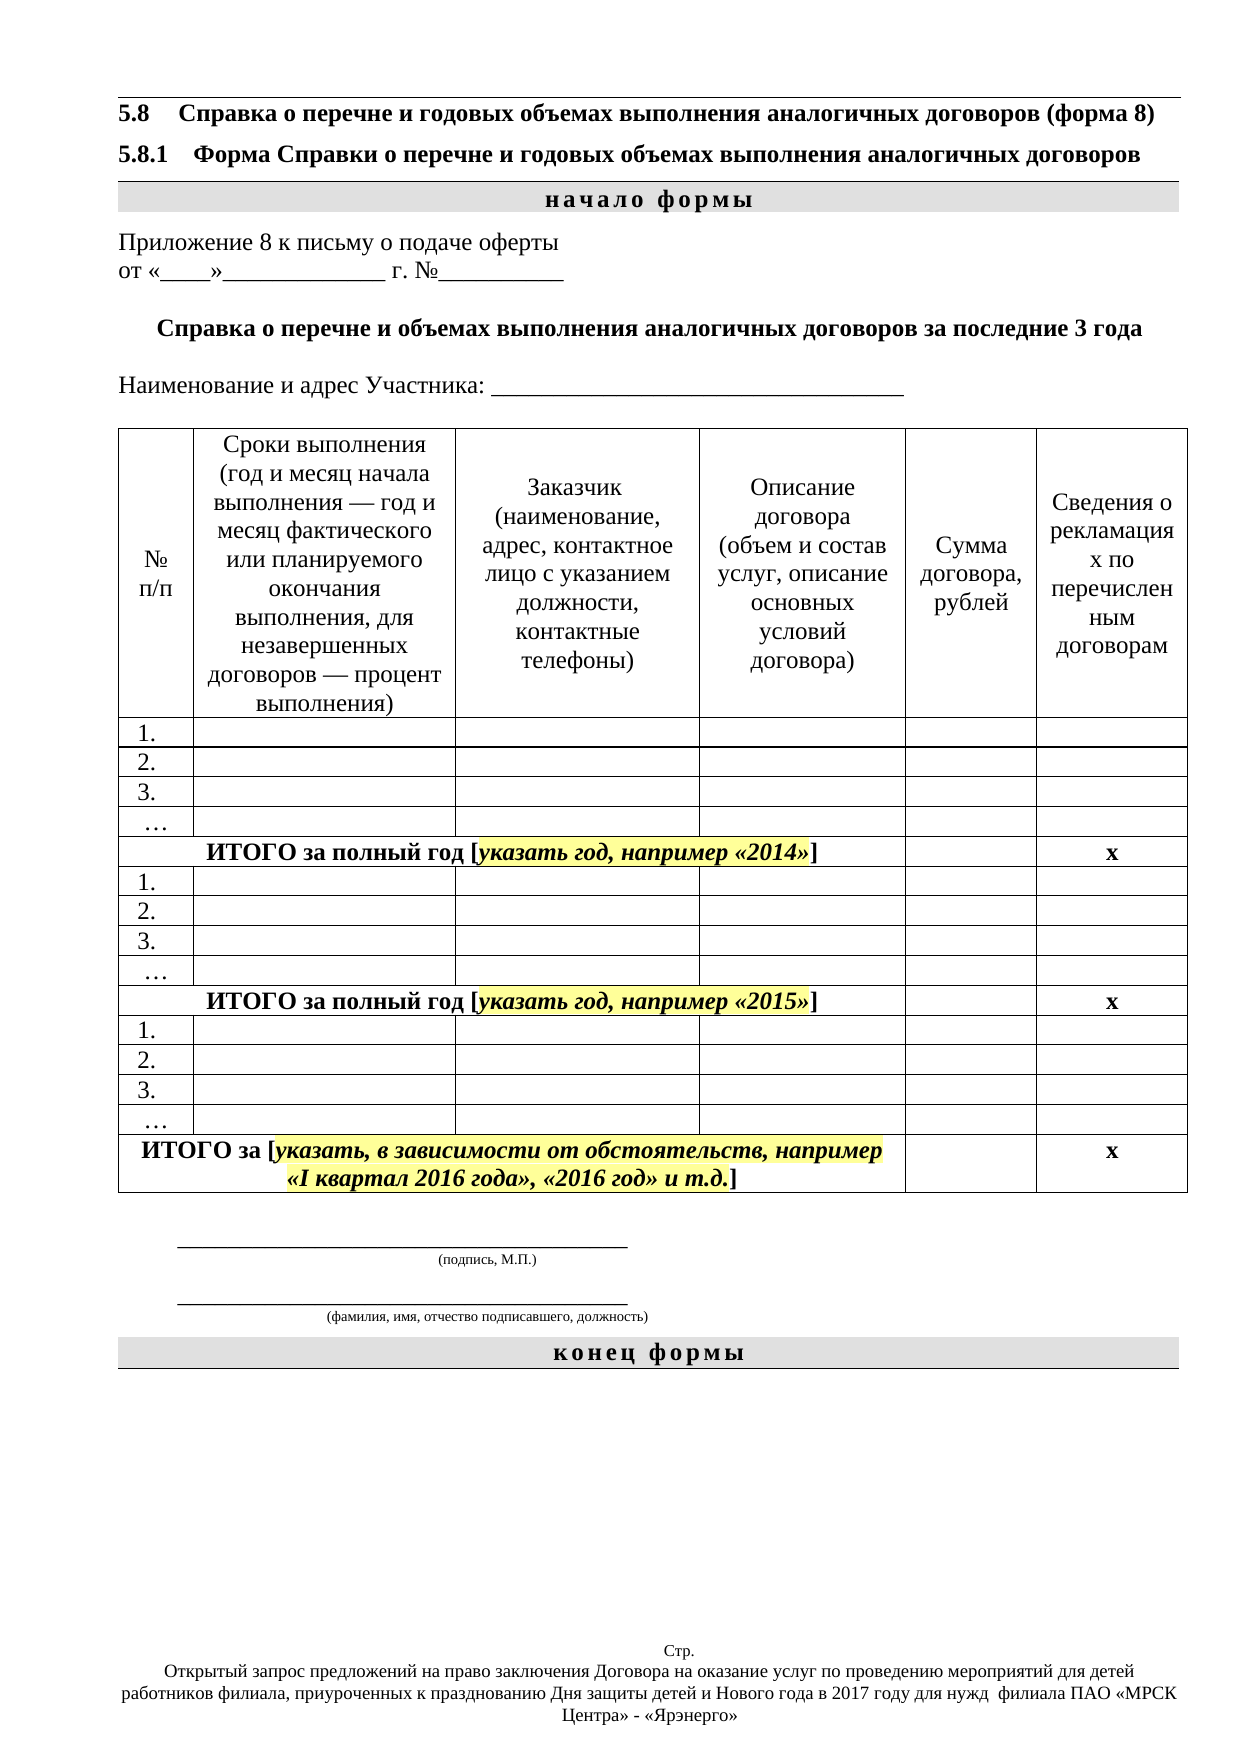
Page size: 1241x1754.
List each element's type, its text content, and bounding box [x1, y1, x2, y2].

table_cell [119, 867, 193, 895]
table_cell [906, 1105, 1036, 1134]
table_cell [119, 1016, 193, 1044]
table_cell [700, 1105, 905, 1134]
table_cell [1037, 807, 1187, 836]
table_cell [456, 1045, 699, 1074]
table_cell [194, 777, 455, 806]
table_cell [906, 1135, 1036, 1192]
table_cell [700, 1045, 905, 1074]
text ____________________________________ [118, 1279, 1181, 1308]
table_cell [194, 1016, 455, 1044]
table_cell [194, 718, 455, 746]
table_header Сроки выполнения (год и месяц начала выполнения — год и месяц фактического или планируемого окончания выполнения, для незавершенных договоров — процент выполнения) [194, 429, 455, 717]
table_cell [906, 956, 1036, 985]
table_cell [1037, 748, 1187, 776]
table_cell [194, 807, 455, 836]
table_cell [700, 867, 905, 895]
table_cell [1037, 867, 1187, 895]
subtitle Справка о перечне и годовых объемах выполнения аналогичных договоров (форма 8) [118, 98, 1181, 127]
table_cell [456, 896, 699, 925]
table_cell [456, 1075, 699, 1104]
table_cell … [119, 956, 193, 985]
table_cell … [119, 807, 193, 836]
table_cell [700, 1075, 905, 1104]
table_cell [906, 777, 1036, 806]
table_cell [194, 748, 455, 776]
table_cell [906, 718, 1036, 746]
table_cell [1037, 896, 1187, 925]
table_cell ИТОГО за полный год [указать год, например «2014»] [119, 837, 479, 866]
table_cell [906, 986, 1036, 1014]
table_cell [1037, 1045, 1187, 1074]
table_cell [1037, 926, 1187, 955]
table_cell [456, 777, 699, 806]
table_cell [194, 867, 455, 895]
table_header № п/п [119, 429, 193, 717]
table_cell [119, 748, 193, 776]
table_cell [456, 807, 699, 836]
table_cell [1037, 1075, 1187, 1104]
table_cell … [119, 1105, 193, 1134]
table_cell [1037, 718, 1187, 746]
table_cell [1037, 956, 1187, 985]
text конец формы [118, 1337, 1179, 1368]
table_cell х [1037, 1135, 1187, 1192]
table_cell х [1037, 837, 1187, 866]
table_cell [194, 926, 455, 955]
table_cell [456, 718, 699, 746]
table_cell ИТОГО за [указать, в зависимости от обстоятельств, например «I квартал 2016 года», «2016 год» и т.д.] [119, 1135, 905, 1192]
table_cell [194, 956, 455, 985]
table_cell [1037, 1105, 1187, 1134]
table_cell [700, 777, 905, 806]
table_header Описание договора (объем и состав услуг, описание основных условий договора) [700, 429, 905, 717]
text Справка о перечне и объемах выполнения аналогичных договоров за последние 3 года [118, 313, 1181, 342]
table_cell [906, 1075, 1036, 1104]
text начало формы [118, 182, 1179, 212]
table_cell [119, 926, 193, 955]
table_cell [119, 1045, 193, 1074]
table_cell [700, 748, 905, 776]
text (подпись, М.П.) [118, 1251, 797, 1279]
table_header Сведения о рекламациях по перечисленным договорам [1037, 429, 1187, 717]
table_cell [119, 777, 193, 806]
table_cell [119, 896, 193, 925]
table_cell [906, 807, 1036, 836]
table_cell [700, 896, 905, 925]
subtitle Форма Справки о перечне и годовых объемах выполнения аналогичных договоров [118, 139, 1181, 168]
table_header Сумма договора, рублей [906, 429, 1036, 717]
table_cell [700, 926, 905, 955]
table_cell [700, 956, 905, 985]
table_cell [700, 807, 905, 836]
table_cell [194, 1105, 455, 1134]
table_cell [906, 1016, 1036, 1044]
table_cell [456, 926, 699, 955]
table_cell [456, 1016, 699, 1044]
table_cell [906, 896, 1036, 925]
text Приложение 8 к письму о подаче оферты от «____»_____________ г. №__________ [118, 227, 1181, 284]
table_cell [456, 1105, 699, 1134]
table_cell х [1037, 986, 1187, 1014]
table_header Заказчик (наименование, адрес, контактное лицо с указанием должности, контактные телефоны) [456, 429, 699, 717]
table_cell [1037, 1016, 1187, 1044]
table_cell ИТОГО за полный год [указать год, например «2015»] [119, 986, 479, 1014]
table_cell [119, 718, 193, 746]
text ____________________________________ [118, 1222, 1181, 1251]
table_cell [456, 956, 699, 985]
text Наименование и адрес Участника: _________________________________ [118, 371, 1181, 399]
table_cell [906, 926, 1036, 955]
table_cell [906, 837, 1036, 866]
table_cell [700, 718, 905, 746]
text (фамилия, имя, отчество подписавшего, должность) [118, 1308, 797, 1337]
table_cell [194, 1045, 455, 1074]
table_cell [456, 748, 699, 776]
table_cell [456, 867, 699, 895]
table_cell [700, 1016, 905, 1044]
table_cell [906, 748, 1036, 776]
table_cell [194, 896, 455, 925]
table_cell [194, 1075, 455, 1104]
table_cell [906, 1045, 1036, 1074]
table_cell [1037, 777, 1187, 806]
table_cell [906, 867, 1036, 895]
table_cell [119, 1075, 193, 1104]
